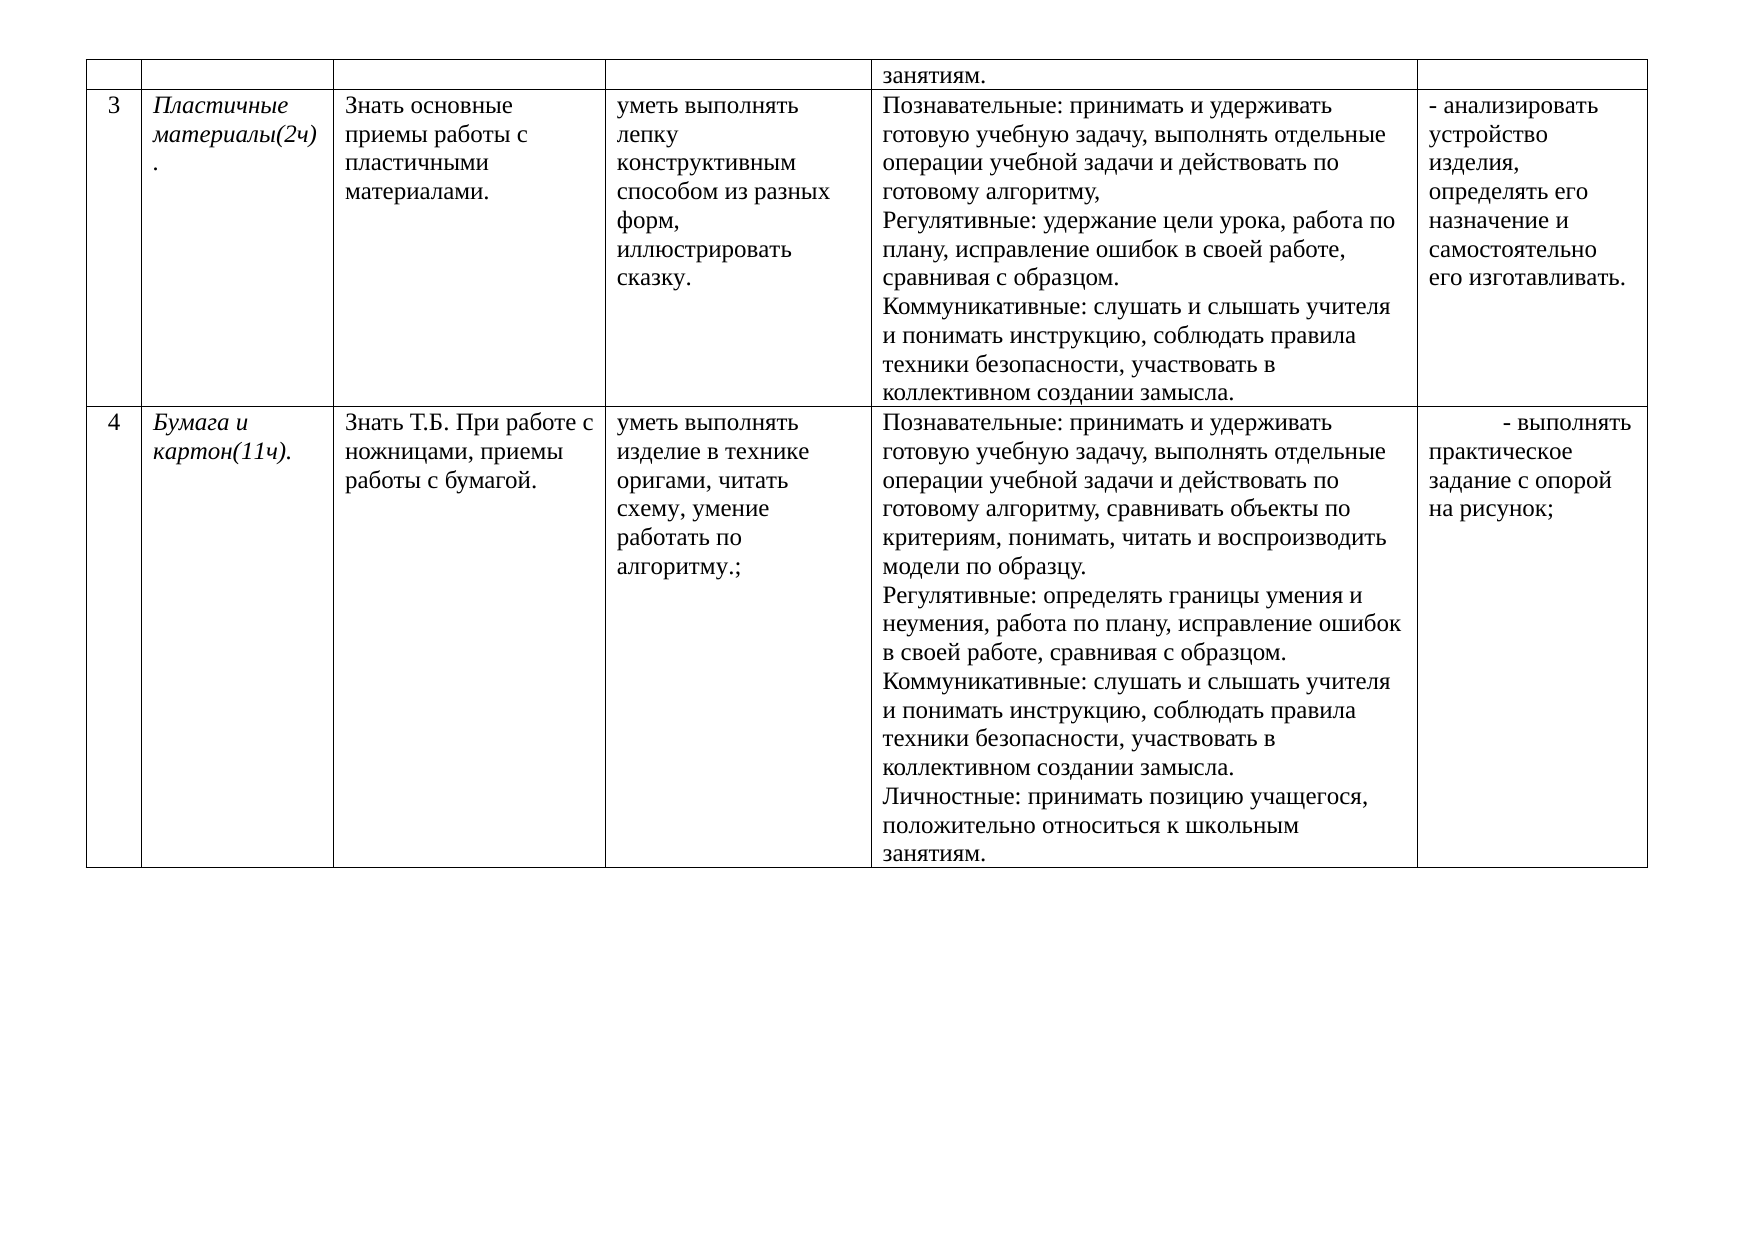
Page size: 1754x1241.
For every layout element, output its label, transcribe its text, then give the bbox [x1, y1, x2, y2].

table_cell Познавательные: принимать и удерживать готовую учебную задачу, выполнять отдельные операции учебной задачи и действовать по готовому алгоритму, сравнивать объекты по критериям, понимать, читать и воспроизводить модели по образцу. Регулятивные: определять границы умения и неумения, работа по плану, исправление ошибок в своей работе, сравнивая с образцом. Коммуникативные: слушать и слышать учителя и понимать инструкцию, соблюдать правила техники безопасности, участвовать в коллективном создании замысла. Личностные: принимать позицию учащегося, положительно относиться к школьным занятиям. [872, 407, 1417, 867]
table_cell уметь выполнять изделие в технике оригами, читать схему, умение работать по алгоритму.; [606, 407, 871, 867]
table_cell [142, 60, 333, 89]
table_cell Знать Т.Б. При работе с ножницами, приемы работы с бумагой. [334, 407, 605, 867]
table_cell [1418, 60, 1647, 89]
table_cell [606, 60, 871, 89]
table_cell Знать основные приемы работы с пластичными материалами. [334, 90, 605, 406]
table_cell уметь выполнять лепку конструктивным способом из разных форм, иллюстрировать сказку. [606, 90, 871, 406]
table_cell Пластичные материалы(2ч). [142, 90, 333, 406]
table_cell 3 [87, 90, 141, 406]
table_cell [872, 60, 1417, 89]
table_cell Бумага и картон(11ч). [142, 407, 333, 867]
table_cell 4 [87, 407, 141, 867]
table_cell Познавательные: принимать и удерживать готовую учебную задачу, выполнять отдельные операции учебной задачи и действовать по готовому алгоритму, Регулятивные: удержание цели урока, работа по плану, исправление ошибок в своей работе, сравнивая с образцом. Коммуникативные: слушать и слышать учителя и понимать инструкцию, соблюдать правила техники безопасности, участвовать в коллективном создании замысла. [872, 90, 1417, 406]
table_cell - выполнять практическое задание с опорой на рисунок; [1418, 407, 1647, 867]
table_cell 2 [87, 60, 141, 89]
table_cell - анализировать устройство изделия, определять его назначение и самостоятельно его изготавливать. [1418, 90, 1647, 406]
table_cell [334, 60, 605, 89]
